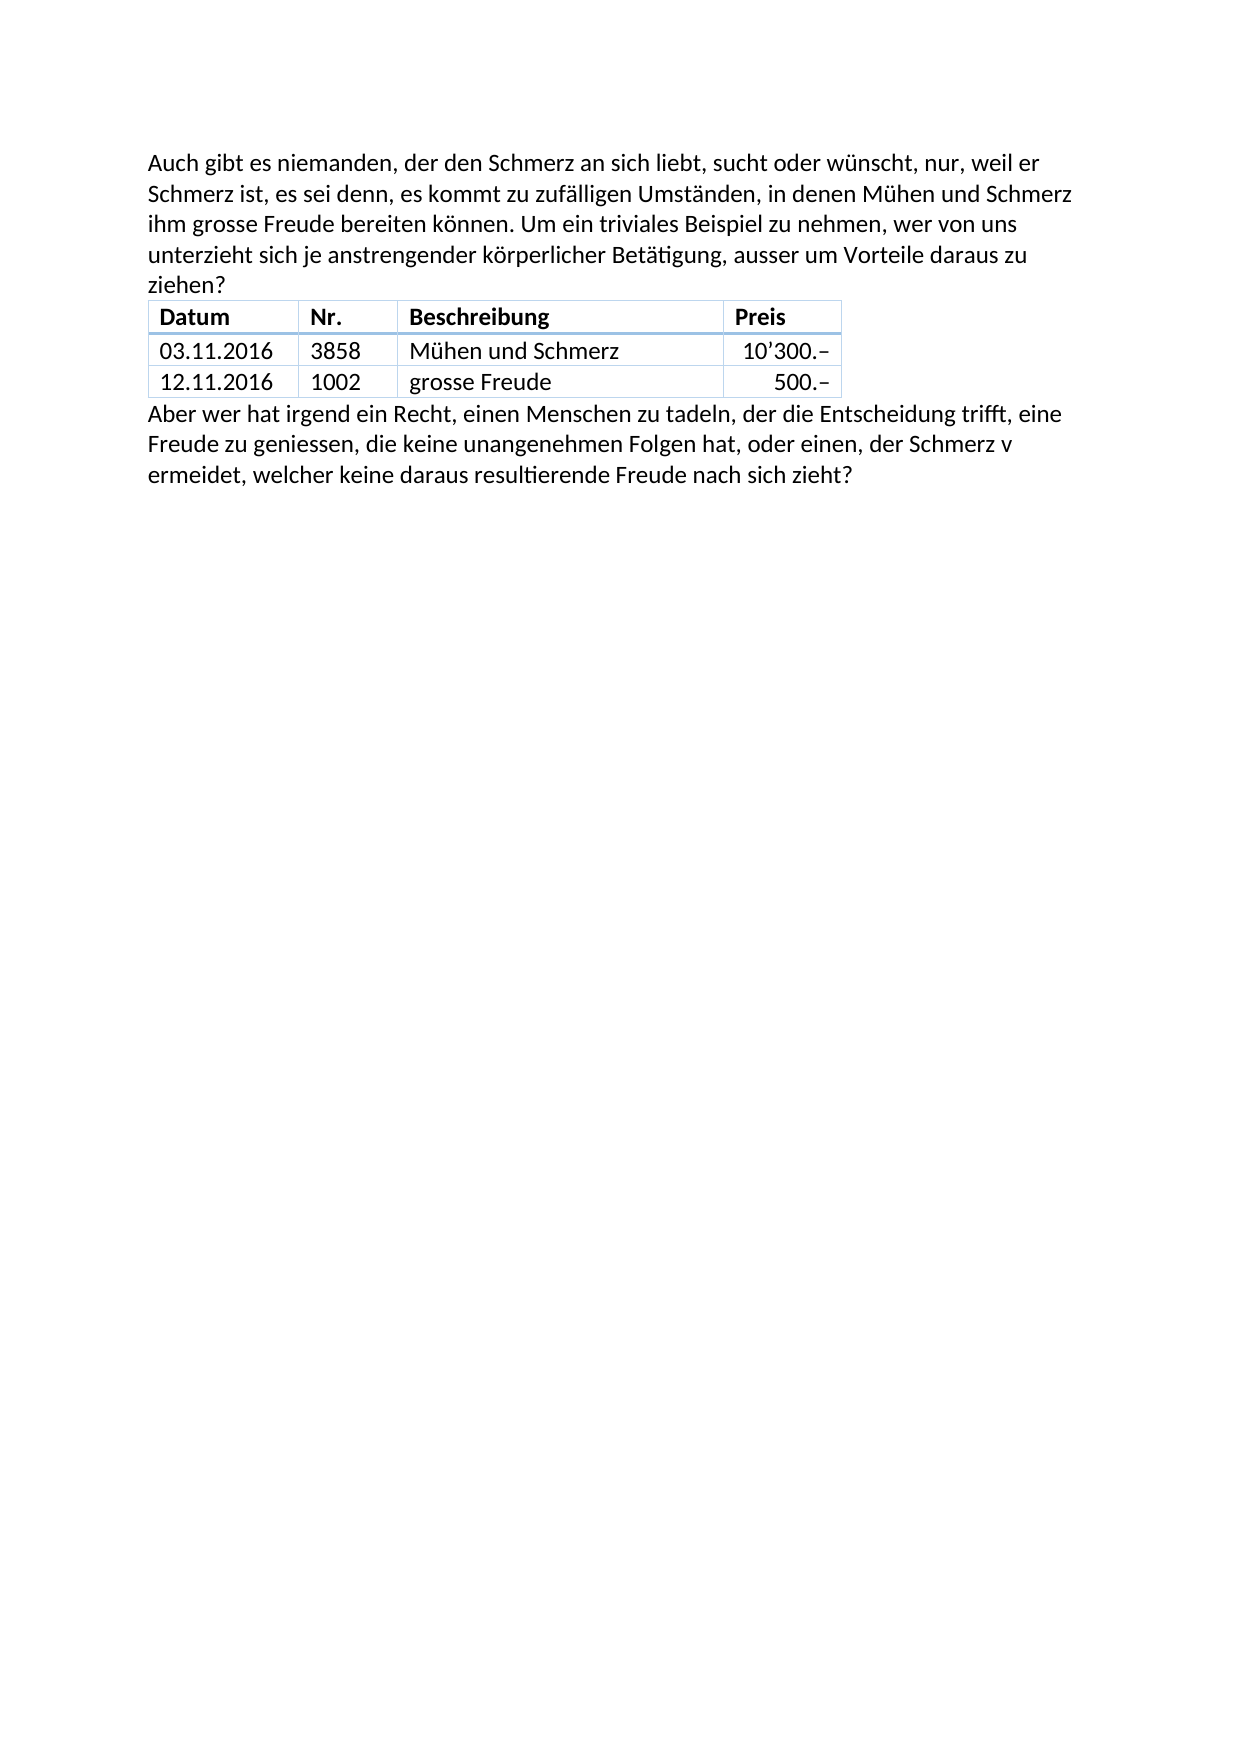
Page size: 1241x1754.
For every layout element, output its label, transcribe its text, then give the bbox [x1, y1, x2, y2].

table_header Beschreibung [398, 301, 723, 332]
table_cell 12.11.2016 [149, 366, 298, 397]
table_header Nr. [299, 301, 397, 332]
text Auch gibt es niemanden, der den Schmerz an sich liebt, sucht oder wünscht, nur, weil er Schmerz ist, es sei denn, es kommt zu zufälligen Umständen, in denen Mühen und Schmerz ihm grosse Freude bereiten können. Um ein triviales Beispiel zu nehmen, wer von uns unterzieht sich je anstrengender körperlicher Betätigung, ausser um Vorteile daraus zu ziehen? [148, 148, 1093, 300]
table_header Preis [724, 301, 841, 332]
table_cell 3858 [299, 335, 397, 365]
table_cell grosse Freude [398, 366, 723, 397]
table_cell 10’300.– [724, 335, 841, 365]
table_header Datum [149, 301, 298, 332]
table_cell 1002 [299, 366, 397, 397]
table_cell Mühen und Schmerz [398, 335, 723, 365]
table_cell 500.– [724, 366, 841, 397]
text Aber wer hat irgend ein Recht, einen Menschen zu tadeln, der die Entscheidung trifft, eine Freude zu geniessen, die keine unangenehmen Folgen hat, oder einen, der Schmerz v ermeidet, welcher keine daraus resultierende Freude nach sich zieht? [148, 398, 1093, 489]
table_cell 03.11.2016 [149, 335, 298, 365]
